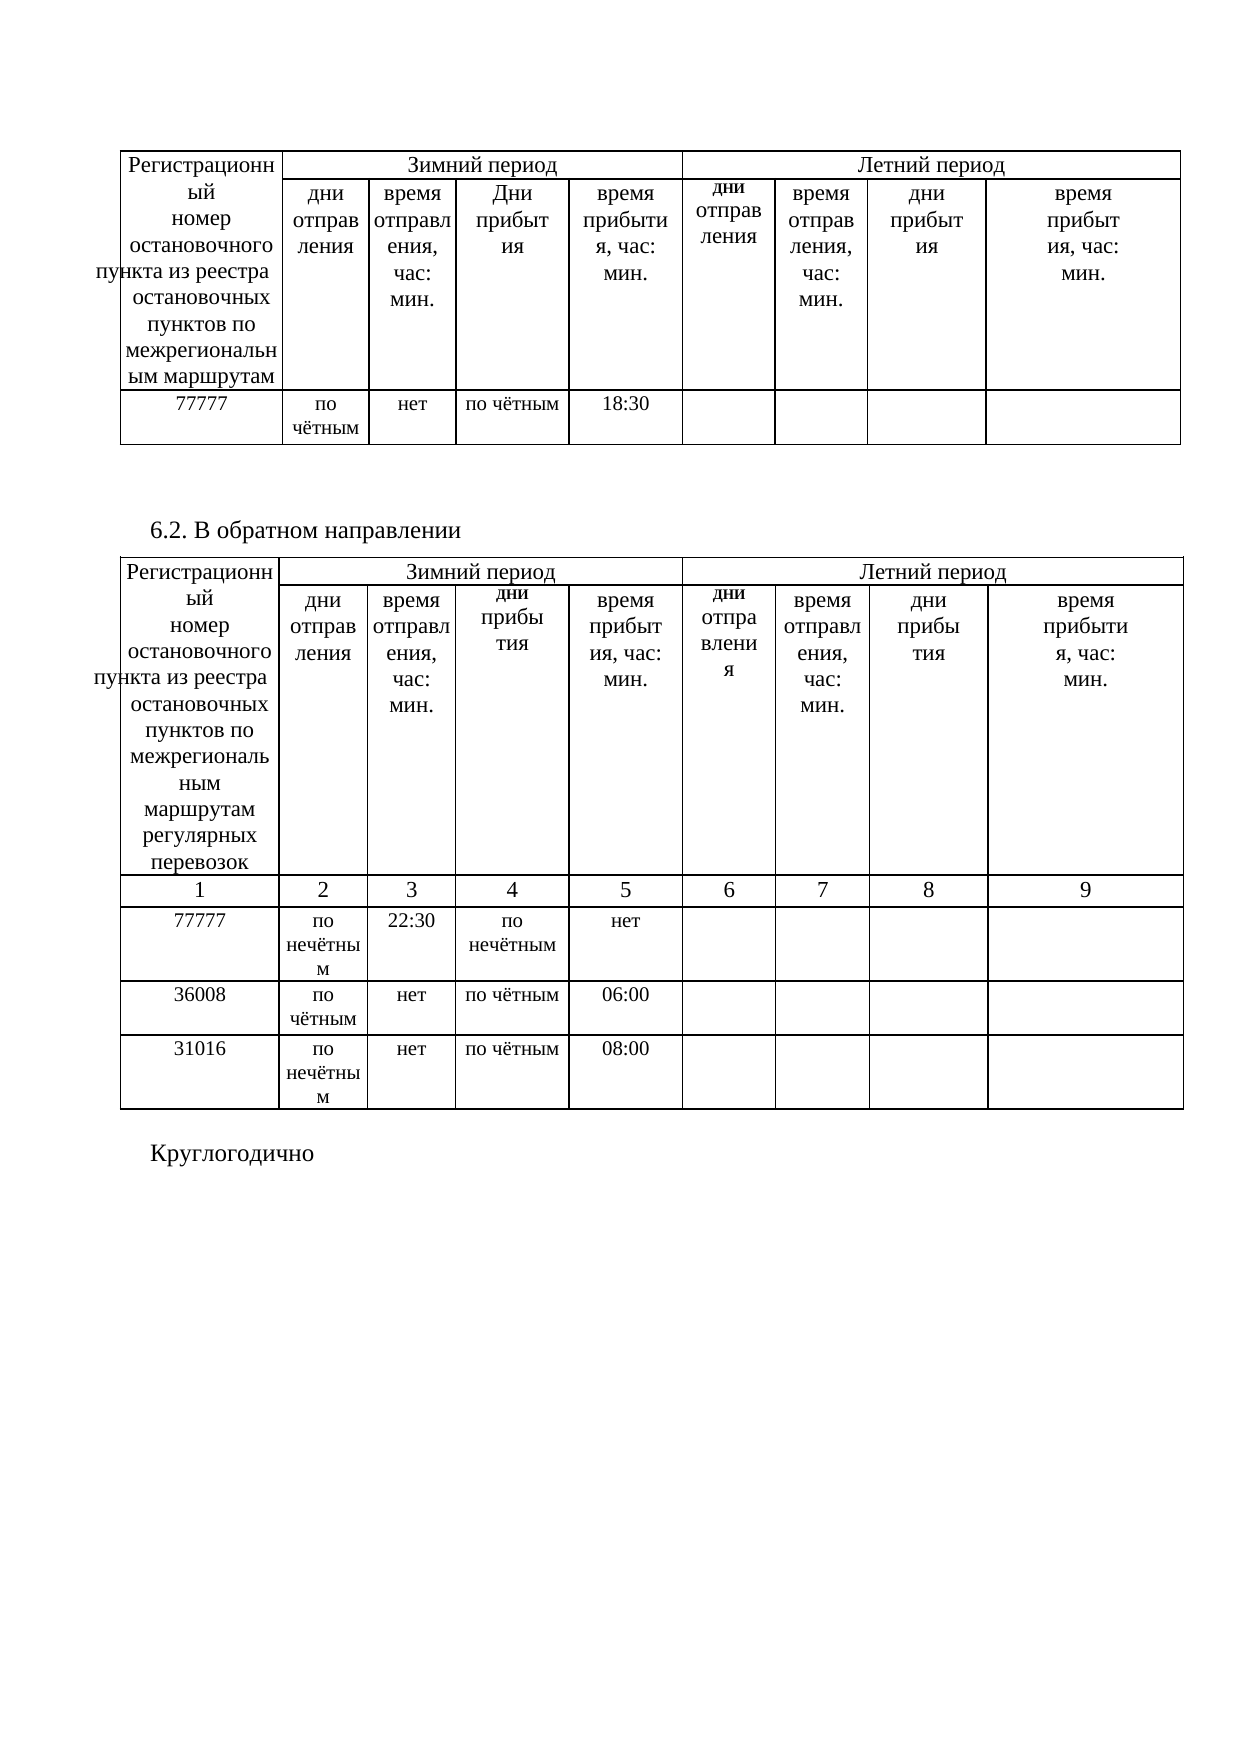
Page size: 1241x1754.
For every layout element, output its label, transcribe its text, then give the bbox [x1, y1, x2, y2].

table_header Зимний период [283, 152, 682, 178]
table_cell время отправл ения, час: мин. [368, 586, 455, 874]
table_cell нет [570, 908, 682, 980]
table_cell [683, 391, 774, 444]
table_cell по чётным [280, 982, 367, 1034]
table_cell по нечётным [456, 908, 568, 980]
table_cell по нечётным [280, 1036, 367, 1108]
table_cell 8 [870, 876, 987, 906]
table_cell Дни прибыт ия [457, 180, 568, 389]
table_cell [776, 391, 867, 444]
table_cell [683, 1036, 775, 1108]
table_cell ДНИ отправ ления [683, 180, 774, 389]
table_cell 77777 [121, 908, 278, 980]
table_cell [683, 982, 775, 1034]
table_cell 1 [121, 876, 278, 906]
table_cell ДНИ отпра влени я [683, 586, 775, 874]
table_cell 4 [456, 876, 568, 906]
table_cell 9 [989, 876, 1183, 906]
text 6.2. В обратном направлении [150, 515, 1090, 544]
table_cell [776, 1036, 869, 1108]
table_cell 31016 [121, 1036, 278, 1108]
table_cell по чётным [456, 982, 568, 1034]
table_header Летний период [683, 558, 1183, 584]
table_header Регистрационный номер остановочного пункта из реестра остановочных пунктов по межрегиональным маршрутам регулярных перевозок [121, 558, 278, 874]
table_cell 5 [570, 876, 682, 906]
table_cell [989, 982, 1183, 1034]
table_cell [776, 982, 869, 1034]
table_cell дни прибы тия [870, 586, 987, 874]
table_cell [870, 1036, 987, 1108]
table_cell по нечётным [280, 908, 367, 980]
table_cell время отправ ления, час: мин. [776, 180, 867, 389]
table_cell [987, 391, 1180, 444]
table_cell 6 [683, 876, 775, 906]
table_cell 08:00 [570, 1036, 682, 1108]
table_cell 06:00 [570, 982, 682, 1034]
table_cell нет [368, 982, 455, 1034]
table_cell [868, 391, 985, 444]
table_cell [989, 908, 1183, 980]
table_cell 2 [280, 876, 367, 906]
table_cell нет [370, 391, 455, 444]
table_cell [870, 908, 987, 980]
table_cell 36008 [121, 982, 278, 1034]
table_header Зимний период [280, 558, 682, 584]
table_cell время прибыт ия, час: мин. [570, 586, 682, 874]
table_cell 18:30 [570, 391, 682, 444]
table_cell время прибыти я, час: мин. [989, 586, 1183, 874]
table_cell по чётным [456, 1036, 568, 1108]
table_cell дни прибыт ия [868, 180, 985, 389]
table_cell 7 [776, 876, 869, 906]
table_cell 77777 [121, 391, 282, 444]
table_cell время прибыт ия, час: мин. [987, 180, 1180, 389]
table_cell дни отправ ления [283, 180, 368, 389]
table_cell по чётным [457, 391, 568, 444]
table_cell ДНИ прибы тия [456, 586, 568, 874]
text Круглогодично [150, 1138, 1090, 1167]
table_cell время отправл ения, час: мин. [370, 180, 455, 389]
table_cell по чётным [283, 391, 368, 444]
table_cell 22:30 [368, 908, 455, 980]
table_cell [989, 1036, 1183, 1108]
table_cell [683, 908, 775, 980]
table_cell время прибыти я, час: мин. [570, 180, 682, 389]
table_cell нет [368, 1036, 455, 1108]
table_cell дни отправ ления [280, 586, 367, 874]
table_cell [776, 908, 869, 980]
table_cell 3 [368, 876, 455, 906]
table_cell время отправл ения, час: мин. [776, 586, 869, 874]
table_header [121, 152, 282, 389]
table_cell [870, 982, 987, 1034]
table_header Летний период [683, 152, 1180, 178]
